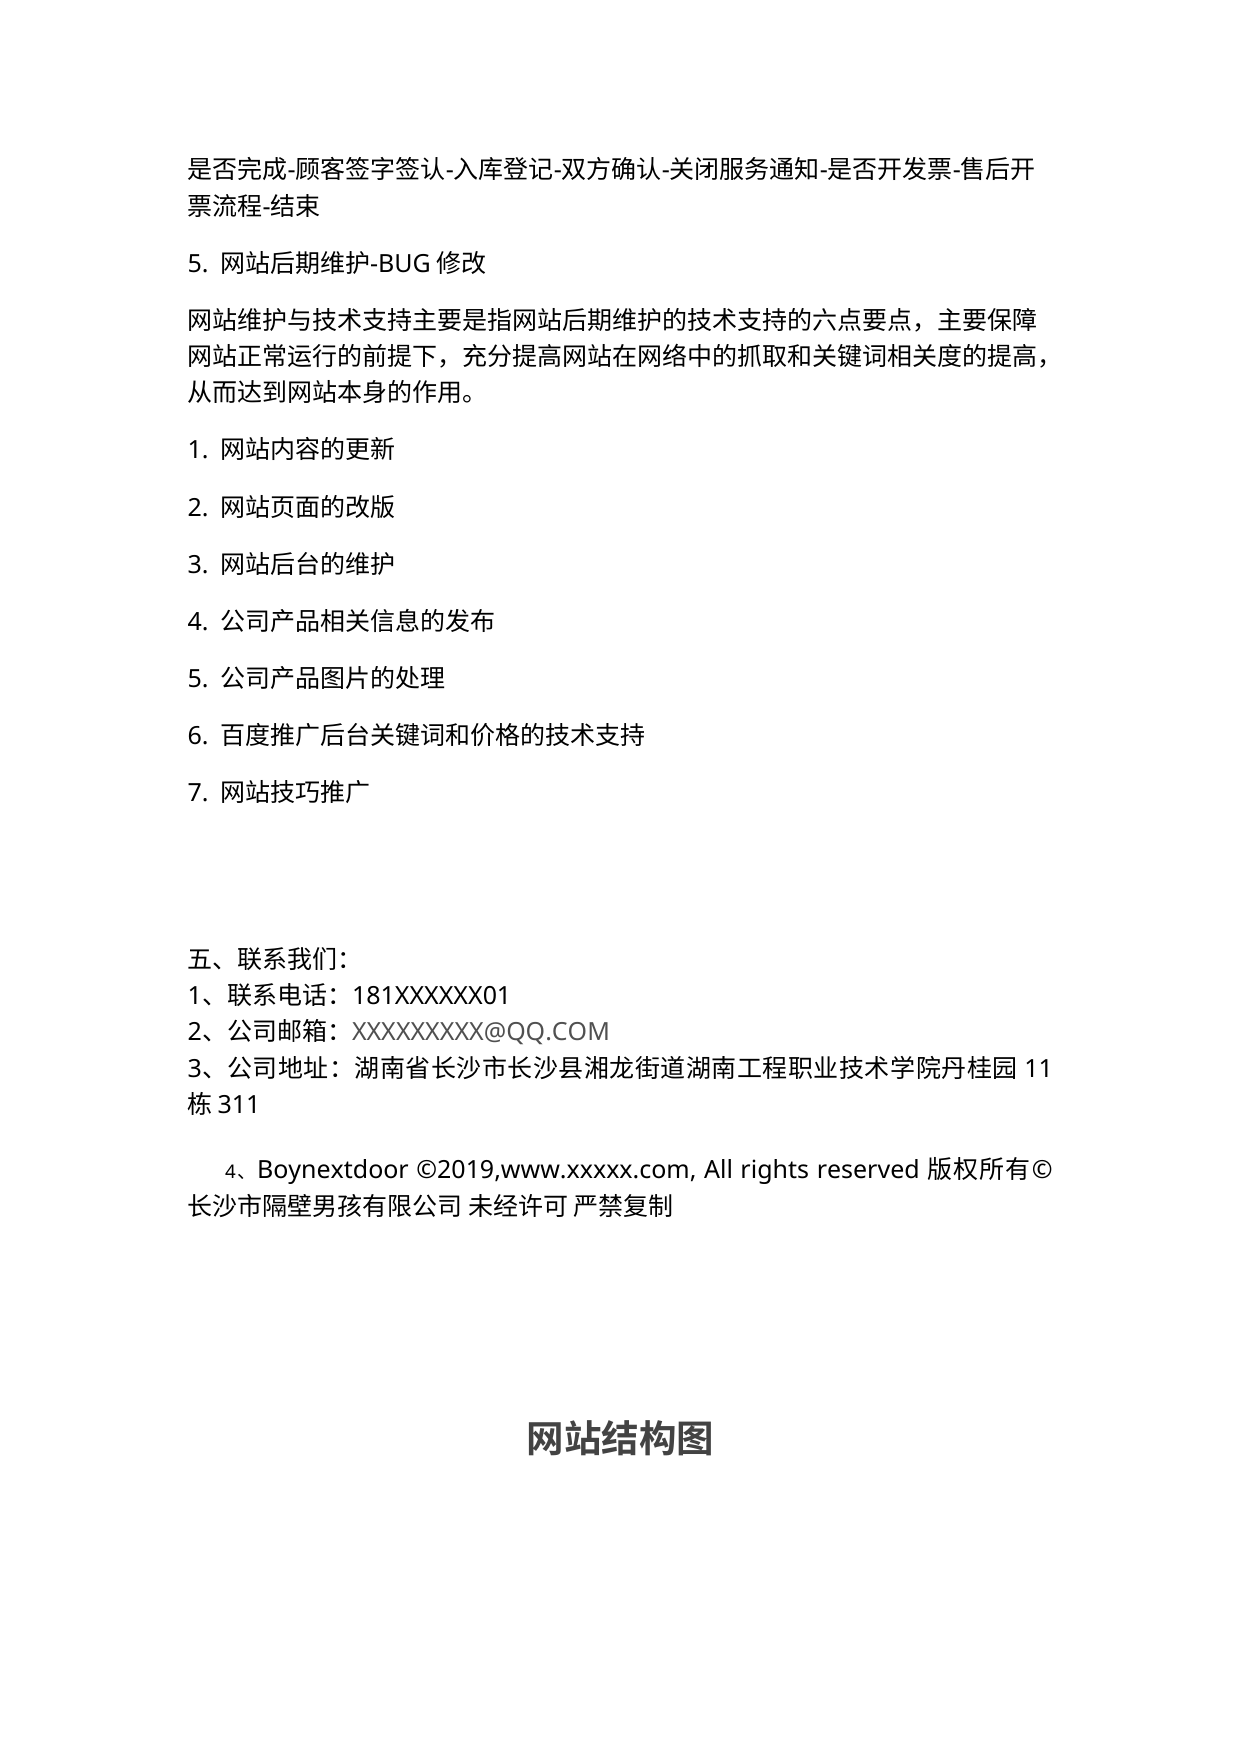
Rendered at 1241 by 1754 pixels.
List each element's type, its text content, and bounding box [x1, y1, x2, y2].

list 网站页面的改版 [187, 487, 1053, 523]
list 网站内容的更新 [187, 430, 1053, 466]
list 网站后期维护-BUG修改 [187, 243, 1053, 279]
list 网站后台的维护 [187, 544, 1053, 580]
text 4、Boynextdoor ©2019,www.xxxxx.com, All rights reserved版权所有©长沙市隔壁男孩有限公司 未经许可 严禁复制 [187, 1150, 1053, 1222]
text 网站结构图 [187, 1408, 1053, 1463]
list 公司邮箱：XXXXXXXXX@QQ.COM [187, 1012, 1053, 1048]
list 百度推广后台关键词和价格的技术支持 [187, 715, 1053, 752]
list 公司产品相关信息的发布 [187, 601, 1053, 637]
list 网站技巧推广 [187, 772, 1053, 809]
text 是否完成-顾客签字签认-入库登记-双方确认-关闭服务通知-是否开发票-售后开票流程-结束 [187, 150, 1053, 222]
list 联系电话：181XXXXXX01 [187, 976, 1053, 1012]
list 公司产品图片的处理 [187, 658, 1053, 694]
list 联系我们： [187, 939, 1053, 976]
list 公司地址：湖南省长沙市长沙县湘龙街道湖南工程职业技术学院丹桂园11栋311 [187, 1048, 1053, 1121]
text 网站维护与技术支持主要是指网站后期维护的技术支持的六点要点，主要保障网站正常运行的前提下，充分提高网站在网络中的抓取和关键词相关度的提高，从而达到网站本身的作用。 [187, 300, 1053, 409]
